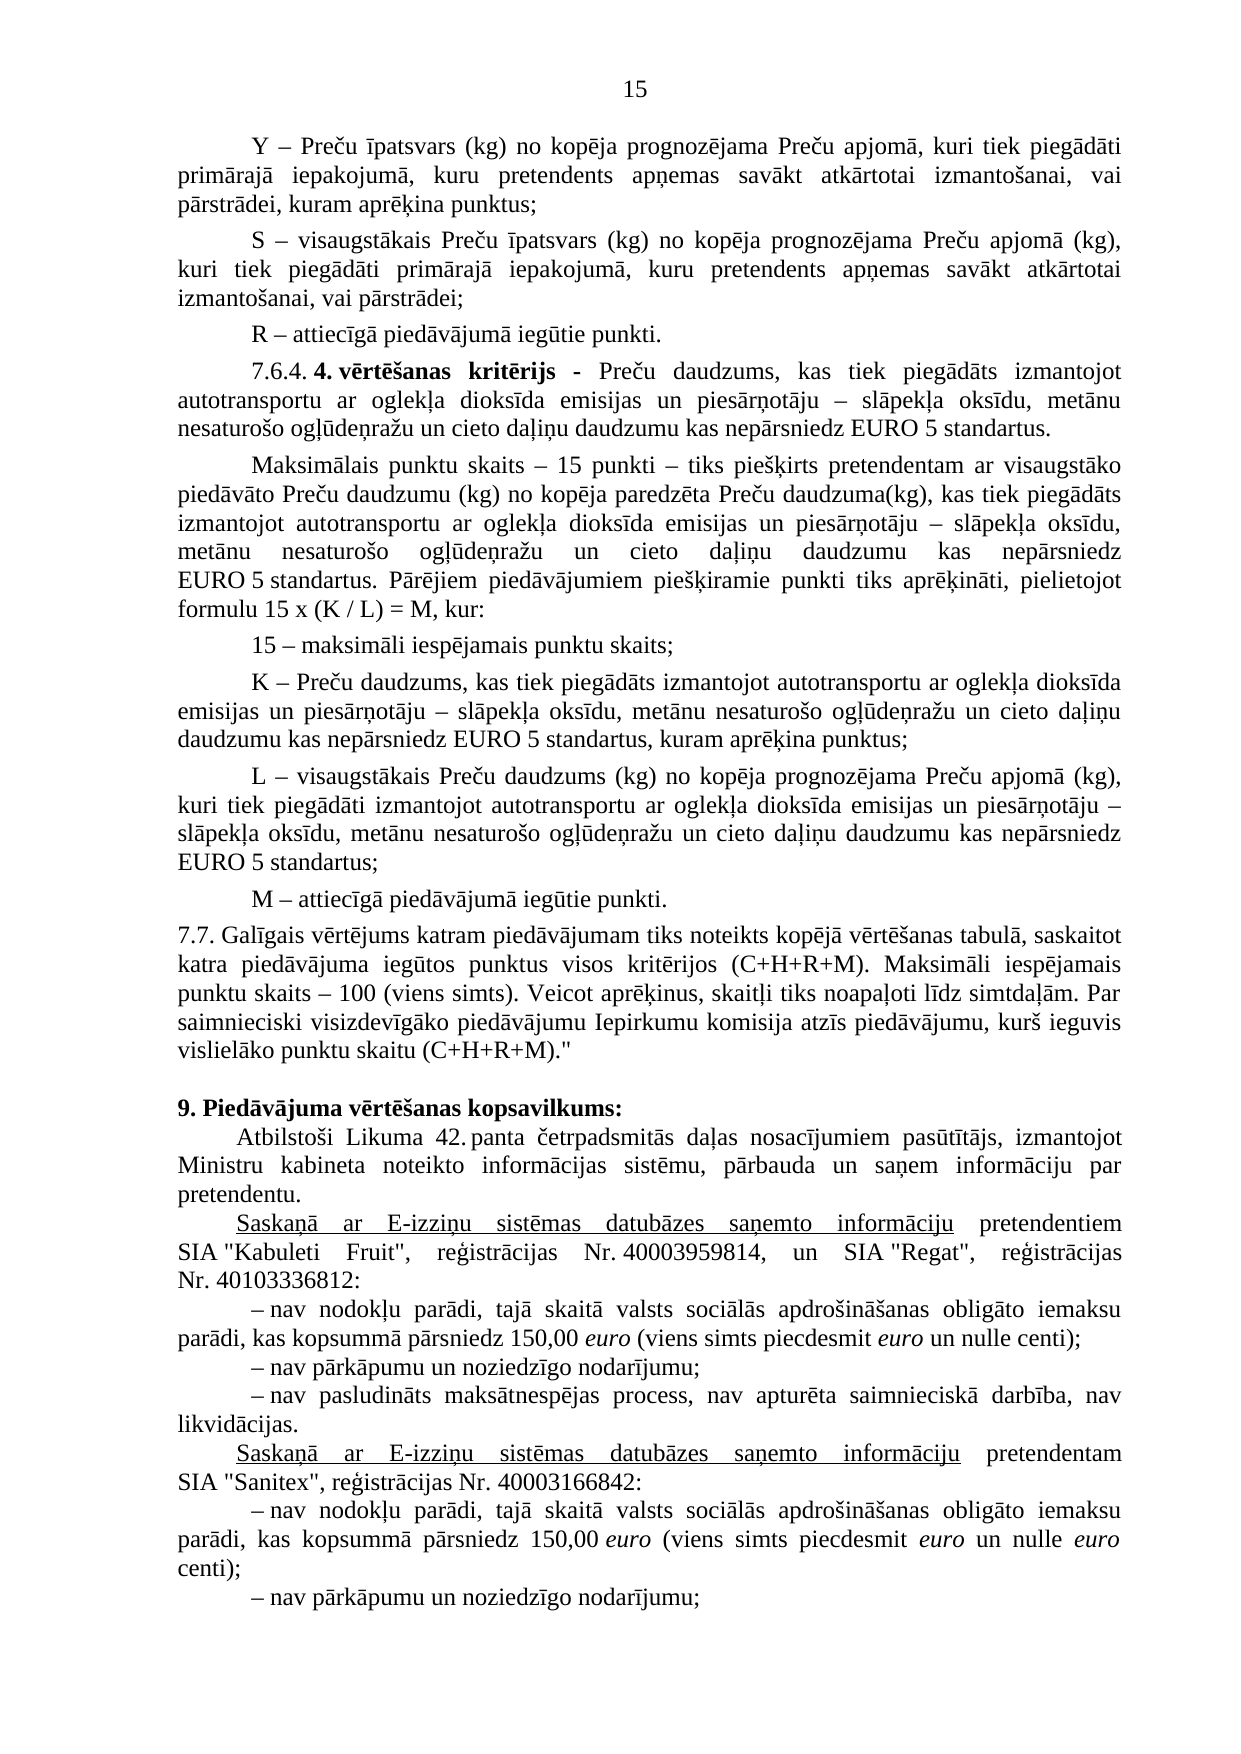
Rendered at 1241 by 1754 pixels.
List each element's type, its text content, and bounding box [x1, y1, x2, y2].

text – nav pasludināts maksātnespējas process, nav apturēta saimnieciskā darbība, nav likvidācijas. [177, 1380, 1122, 1438]
text Atbilstoši Likuma 42. panta četrpadsmitās daļas nosacījumiem pasūtītājs, izmantojot Ministru kabineta noteikto informācijas sistēmu, pārbauda un saņem informāciju par pretendentu. [177, 1122, 1122, 1208]
text – nav nodokļu parādi, tajā skaitā valsts sociālās apdrošināšanas obligāto iemaksu parādi, kas kopsummā pārsniedz 150,00 euro (viens simts piecdesmit euro un nulle euro centi); [177, 1495, 1122, 1582]
text 7.7. Galīgais vērtējums katram piedāvājumam tiks noteikts kopējā vērtēšanas tabulā, saskaitot katra piedāvājuma iegūtos punktus visos kritērijos (C+H+R+M). Maksimāli iespējamais punktu skaits – 100 (viens simts). Veicot aprēķinus, skaitļi tiks noapaļoti līdz simtdaļām. Par saimnieciski visizdevīgāko piedāvājumu Iepirkumu komisija atzīs piedāvājumu, kurš ieguvis vislielāko punktu skaitu (C+H+R+M)." [177, 920, 1122, 1064]
text R – attiecīgā piedāvājumā iegūtie punkti. [177, 319, 1122, 348]
text Y – Preču īpatsvars (kg) no kopēja prognozējama Preču apjomā, kuri tiek piegādāti primārajā iepakojumā, kuru pretendents apņemas savākt atkārtotai izmantošanai, vai pārstrādei, kuram aprēķina punktus; [177, 131, 1122, 218]
text L – visaugstākais Preču daudzums (kg) no kopēja prognozējama Preču apjomā (kg), kuri tiek piegādāti izmantojot autotransportu ar oglekļa dioksīda emisijas un piesārņotāju – slāpekļa oksīdu, metānu nesaturošo ogļūdeņražu un cieto daļiņu daudzumu kas nepārsniedz EURO 5 standartus; [177, 761, 1122, 876]
text 9. Piedāvājuma vērtēšanas kopsavilkums: [177, 1093, 1172, 1122]
text Saskaņā ar E-izziņu sistēmas datubāzes saņemto informāciju pretendentiem SIA "Kabuleti Fruit", reģistrācijas Nr. 40003959814, un SIA "Regat", reģistrācijas Nr. 40103336812: [177, 1208, 1122, 1294]
text – nav pārkāpumu un noziedzīgo nodarījumu; [177, 1352, 1122, 1380]
text 15 – maksimāli iespējamais punktu skaits; [177, 630, 1093, 659]
text – nav nodokļu parādi, tajā skaitā valsts sociālās apdrošināšanas obligāto iemaksu parādi, kas kopsummā pārsniedz 150,00 euro (viens simts piecdesmit euro un nulle centi); [177, 1294, 1122, 1352]
text Saskaņā ar E-izziņu sistēmas datubāzes saņemto informāciju pretendentam SIA "Sanitex", reģistrācijas Nr. 40003166842: [177, 1438, 1122, 1495]
text S – visaugstākais Preču īpatsvars (kg) no kopēja prognozējama Preču apjomā (kg), kuri tiek piegādāti primārajā iepakojumā, kuru pretendents apņemas savākt atkārtotai izmantošanai, vai pārstrādei; [177, 225, 1122, 312]
text 7.6.4. 4. vērtēšanas kritērijs - Preču daudzums, kas tiek piegādāts izmantojot autotransportu ar oglekļa dioksīda emisijas un piesārņotāju – slāpekļa oksīdu, metānu nesaturošo ogļūdeņražu un cieto daļiņu daudzumu kas nepārsniedz EURO 5 standartus. [177, 356, 1122, 442]
text M – attiecīgā piedāvājumā iegūtie punkti. [177, 884, 1093, 913]
text – nav pārkāpumu un noziedzīgo nodarījumu; [177, 1582, 1122, 1610]
text K – Preču daudzums, kas tiek piegādāts izmantojot autotransportu ar oglekļa dioksīda emisijas un piesārņotāju – slāpekļa oksīdu, metānu nesaturošo ogļūdeņražu un cieto daļiņu daudzumu kas nepārsniedz EURO 5 standartus, kuram aprēķina punktus; [177, 667, 1122, 753]
text Maksimālais punktu skaits – 15 punkti – tiks piešķirts pretendentam ar visaugstāko piedāvāto Preču daudzumu (kg) no kopēja paredzēta Preču daudzuma(kg), kas tiek piegādāts izmantojot autotransportu ar oglekļa dioksīda emisijas un piesārņotāju – slāpekļa oksīdu, metānu nesaturošo ogļūdeņražu un cieto daļiņu daudzumu kas nepārsniedz EURO 5 standartus. Pārējiem piedāvājumiem piešķiramie punkti tiks aprēķināti, pielietojot formulu 15 x (K / L) = M, kur: [177, 450, 1122, 623]
